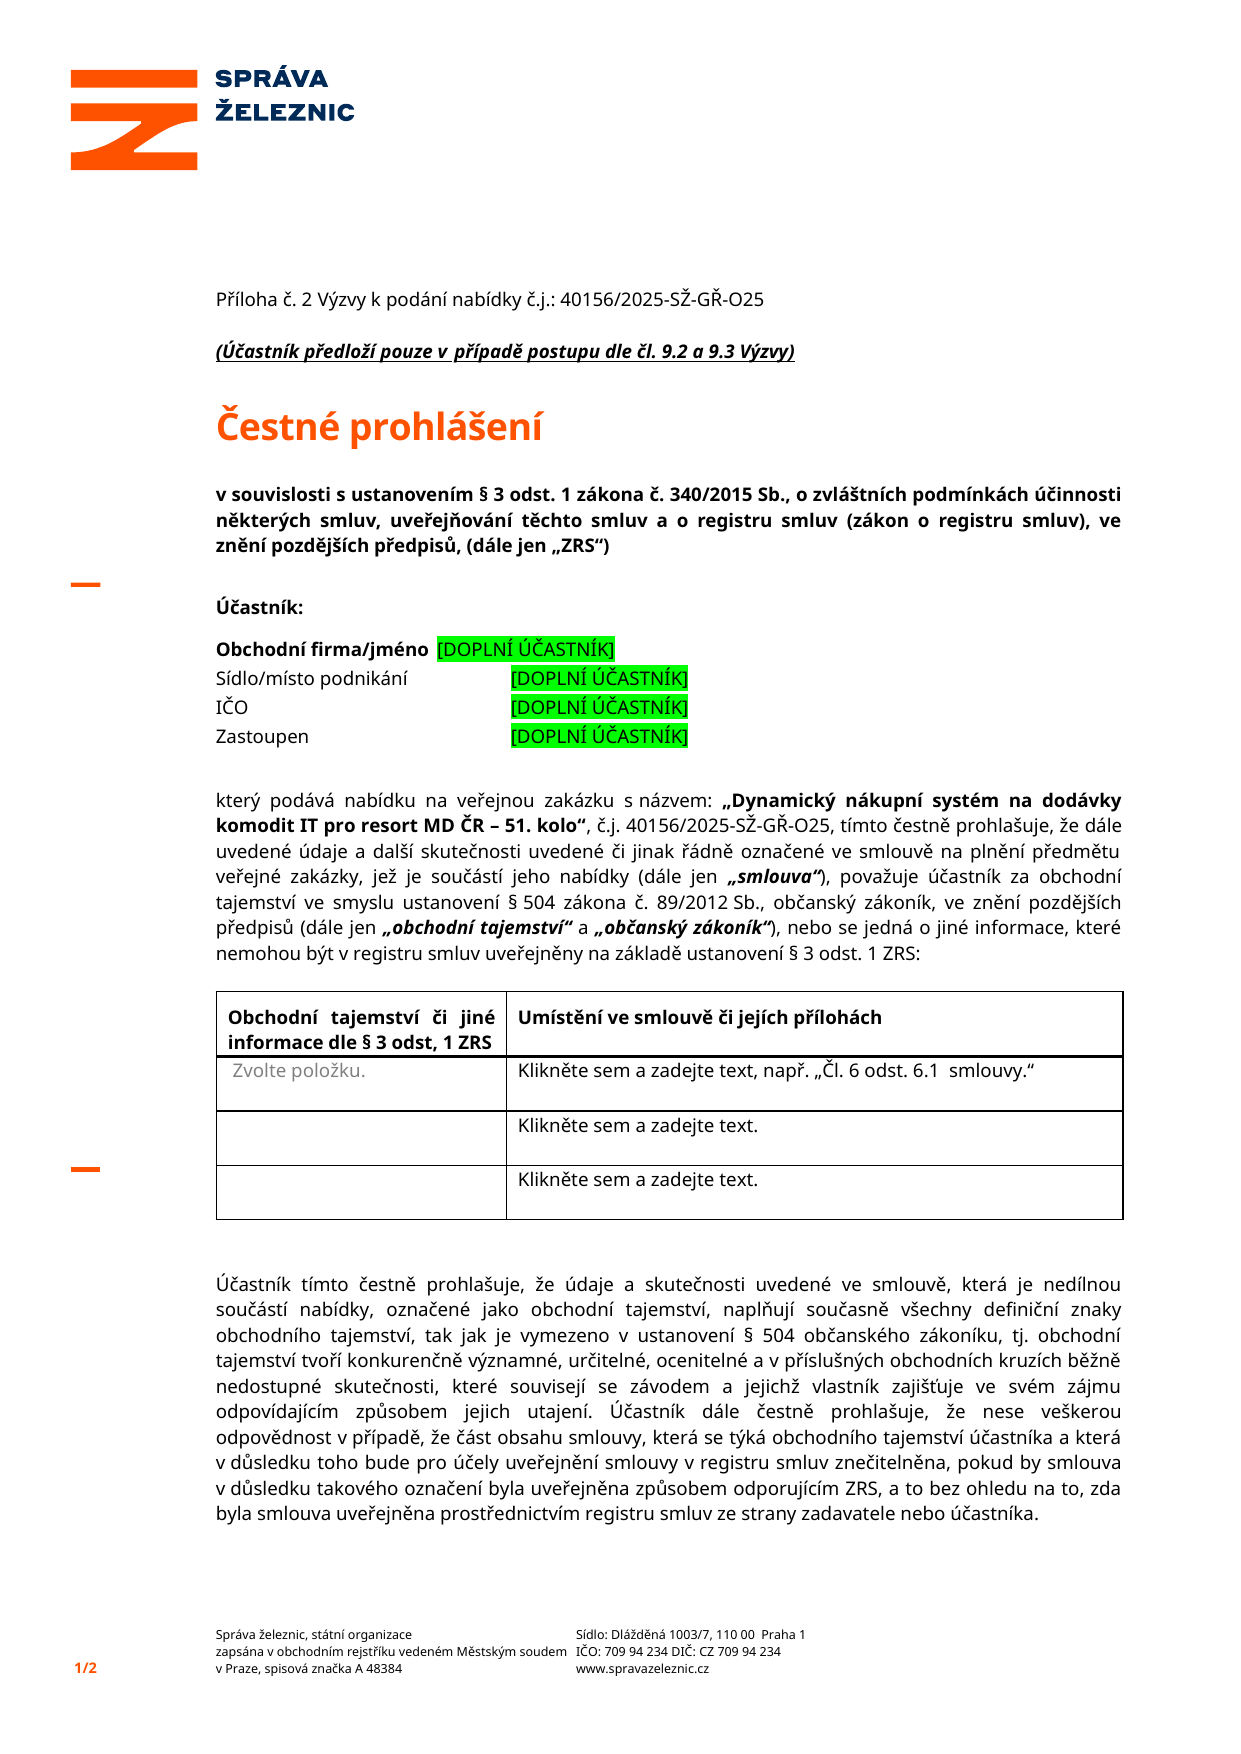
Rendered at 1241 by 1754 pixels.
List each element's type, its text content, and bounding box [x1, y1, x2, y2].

text Sídlo/místo podnikání [DOPLNÍ ÚČASTNÍK] [216, 662, 1122, 691]
table_cell [217, 1166, 506, 1219]
text v souvislosti s ustanovením § 3 odst. 1 zákona č. 340/2015 Sb., o zvláštních podmínkách účinnosti některých smluv, uveřejňování těchto smluv a o registru smluv (zákon o registru smluv), ve znění pozdějších předpisů, (dále jen „ZRS“) [216, 481, 1122, 558]
table_header Umístění ve smlouvě či jejích přílohách [507, 992, 1122, 1055]
table_cell [217, 1058, 506, 1110]
text který podává nabídku na veřejnou zakázku s názvem: „Dynamický nákupní systém na dodávky komodit IT pro resort MD ČR – 51. kolo“, č.j. 40156/2025-SŽ-GŘ-O25, tímto čestně prohlašuje, že dále uvedené údaje a další skutečnosti uvedené či jinak řádně označené ve smlouvě na plnění předmětu veřejné zakázky, jež je součástí jeho nabídky (dále jen „smlouva“), považuje účastník za obchodní tajemství ve smyslu ustanovení § 504 zákona č. 89/2012 Sb., občanský zákoník, ve znění pozdějších předpisů (dále jen „obchodní tajemství“ a „občanský zákoník“), nebo se jedná o jiné informace, které nemohou být v registru smluv uveřejněny na základě ustanovení § 3 odst. 1 ZRS: [216, 787, 1122, 966]
subtitle Čestné prohlášení [216, 400, 1122, 451]
text Zastoupen [DOPLNÍ ÚČASTNÍK] [216, 720, 1122, 749]
table_header Obchodní tajemství či jiné informace dle § 3 odst, 1 ZRS [217, 992, 506, 1055]
table_cell [217, 1112, 506, 1164]
text (Účastník předloží pouze v případě postupu dle čl. 9.2 a 9.3 Výzvy) [216, 339, 1122, 364]
text Obchodní firma/jméno [DOPLNÍ ÚČASTNÍK] [216, 633, 1122, 662]
text IČO [DOPLNÍ ÚČASTNÍK] [216, 691, 1122, 720]
text Účastník: [216, 590, 1122, 621]
text Účastník tímto čestně prohlašuje, že údaje a skutečnosti uvedené ve smlouvě, která je nedílnou součástí nabídky, označené jako obchodní tajemství, naplňují současně všechny definiční znaky obchodního tajemství, tak jak je vymezeno v ustanovení § 504 občanského zákoníku, tj. obchodní tajemství tvoří konkurenčně významné, určitelné, ocenitelné a v příslušných obchodních kruzích běžně nedostupné skutečnosti, které souvisejí se závodem a jejichž vlastník zajišťuje ve svém zájmu odpovídajícím způsobem jejich utajení. Účastník dále čestně prohlašuje, že nese veškerou odpovědnost v případě, že část obsahu smlouvy, která se týká obchodního tajemství účastníka a která v důsledku toho bude pro účely uveřejnění smlouvy v registru smluv znečitelněna, pokud by smlouva v důsledku takového označení byla uveřejněna způsobem odporujícím ZRS, a to bez ohledu na to, zda byla smlouva uveřejněna prostřednictvím registru smluv ze strany zadavatele nebo účastníka. [216, 1271, 1122, 1526]
text Příloha č. 2 Výzvy k podání nabídky č.j.: 40156/2025-SŽ-GŘ-O25 [216, 286, 1122, 311]
